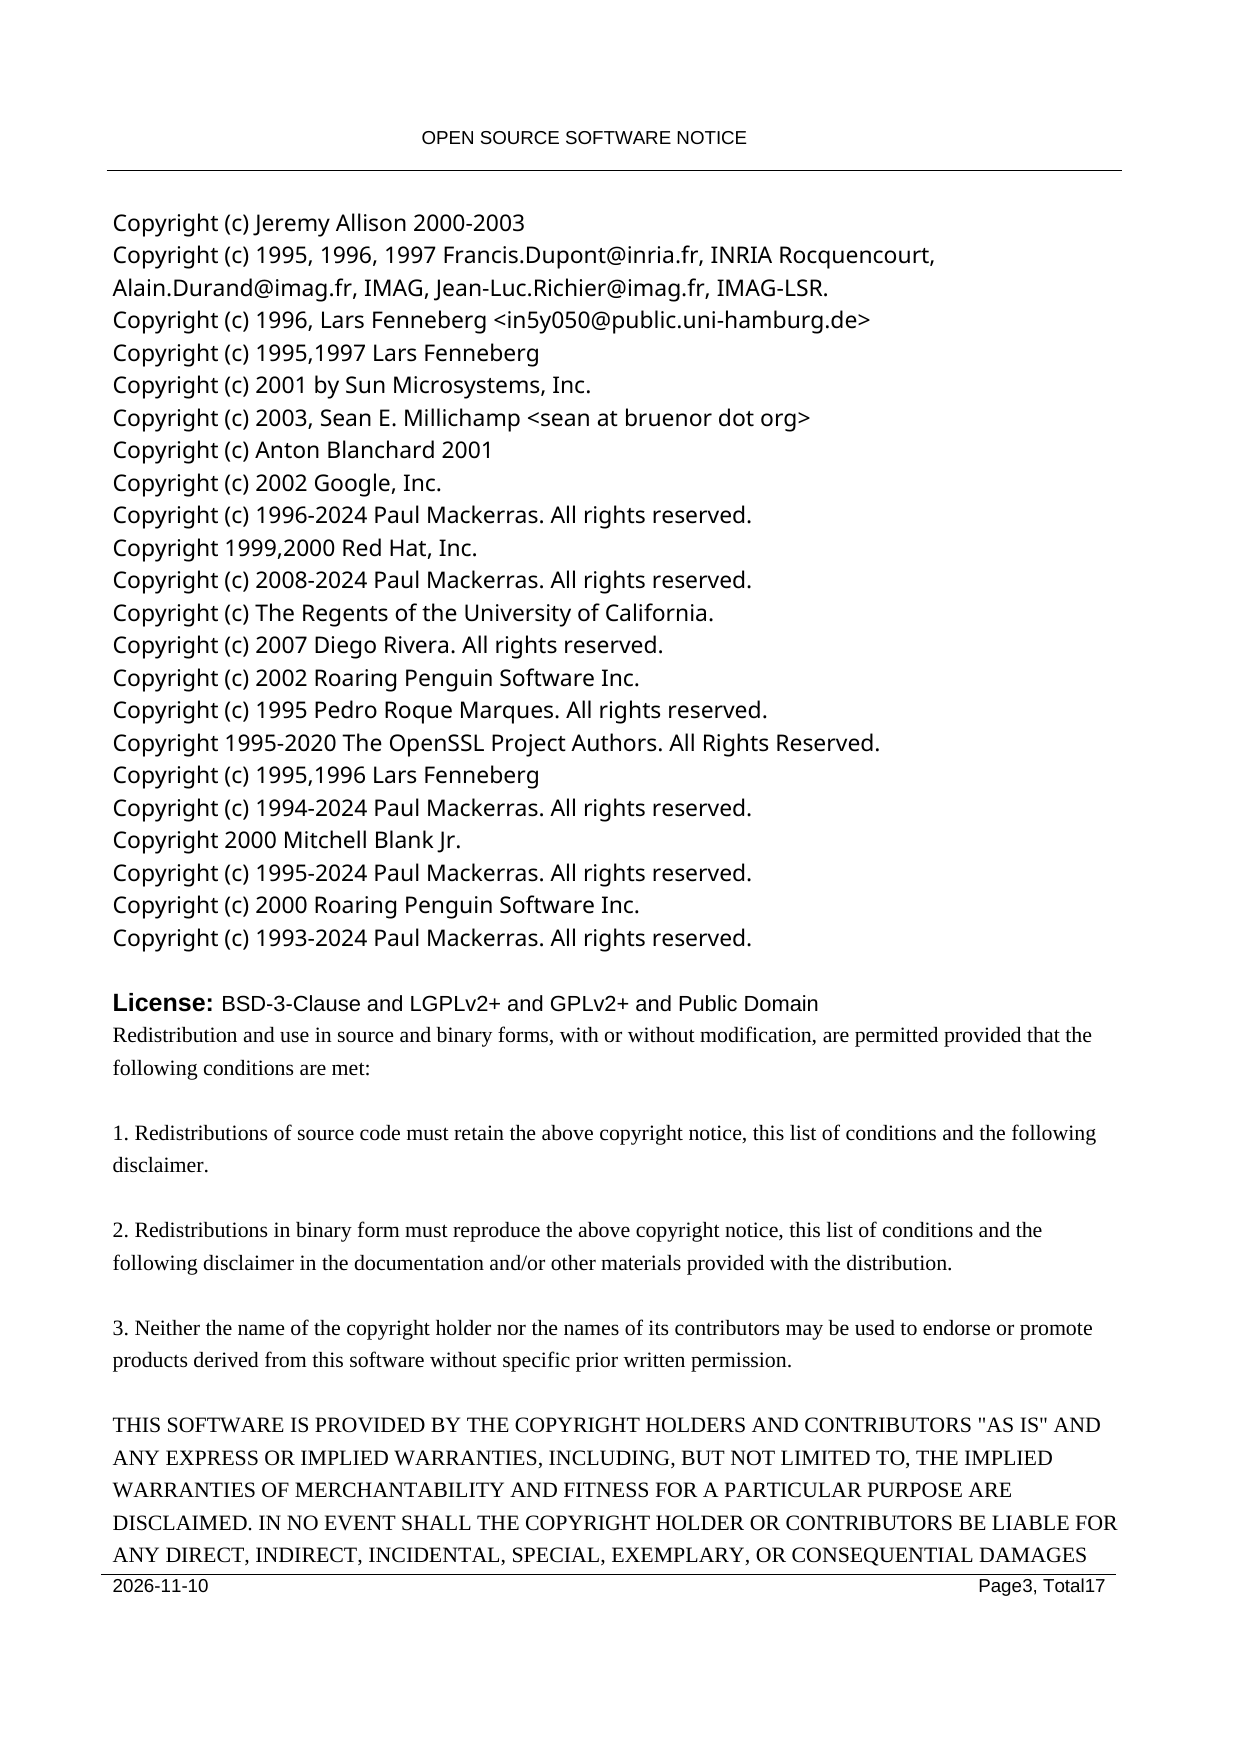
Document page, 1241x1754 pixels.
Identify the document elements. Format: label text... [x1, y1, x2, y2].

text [112, 206, 1128, 986]
text License: BSD-3-Clause and LGPLv2+ and GPLv2+ and Public Domain [112, 986, 1128, 1019]
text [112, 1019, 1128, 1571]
